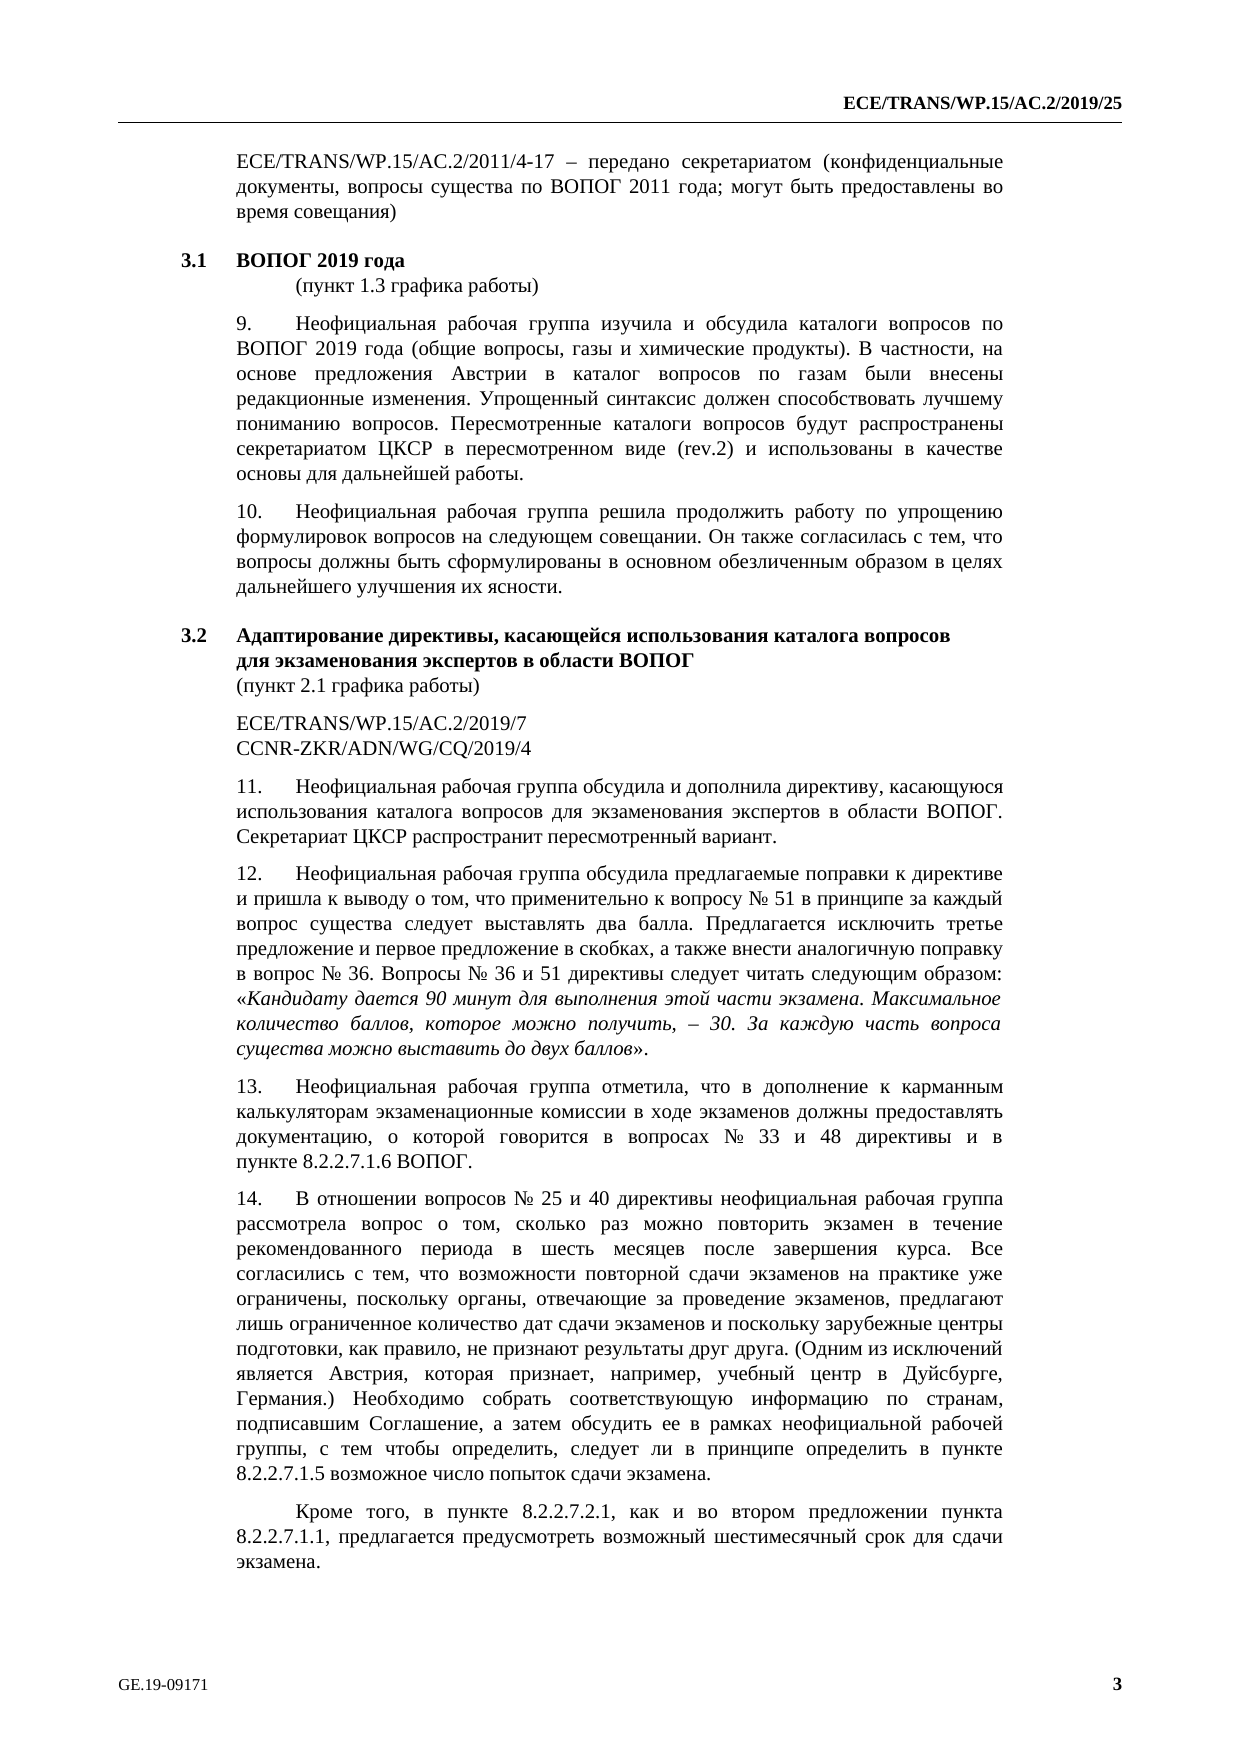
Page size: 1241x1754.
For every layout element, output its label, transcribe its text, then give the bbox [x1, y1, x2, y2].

text 9. Неофициальная рабочая группа изучила и обсудила каталоги вопросов по ВОПОГ 2019 года (общие вопросы, газы и химические продукты). В частности, на основе предложения Австрии в каталог вопросов по газам были внесены редакционные изменения. Упрощенный синтаксис должен способствовать лучшему пониманию вопросов. Пересмотренные каталоги вопросов будут распространены секретариатом ЦКСР в пересмотренном виде (rev.2) и использованы в качестве основы для дальнейшей работы. [236, 310, 1004, 485]
text 3.2 Адаптирование директивы, касающейся использования каталога вопросов для экзаменования экспертов в области ВОПОГ (пункт 2.1 графика работы) [118, 623, 1004, 698]
text 10. Неофициальная рабочая группа решила продолжить работу по упрощению формулировок вопросов на следующем совещании. Он также согласилась с тем, что вопросы должны быть сформулированы в основном обезличенным образом в целях дальнейшего улучшения их ясности. [236, 498, 1004, 598]
text ECE/TRANS/WP.15/AC.2/2019/7 [236, 710, 1004, 735]
text 11. Неофициальная рабочая группа обсудила и дополнила директиву, касающуюся использования каталога вопросов для экзаменования экспертов в области ВОПОГ. Секретариат ЦКСР распространит пересмотренный вариант. [236, 773, 1004, 848]
text ECE/TRANS/WP.15/AC.2/2011/4-17 – передано секретариатом (конфиденциальные документы, вопросы существа по ВОПОГ 2011 года; могут быть предоставлены во время совещания) [236, 148, 1004, 223]
text 13. Неофициальная рабочая группа отметила, что в дополнение к карманным калькуляторам экзаменационные комиссии в ходе экзаменов должны предоставлять документацию, о которой говорится в вопросах № 33 и 48 директивы и в пункте 8.2.2.7.1.6 ВОПОГ. [236, 1073, 1004, 1173]
text 3.1 ВОПОГ 2019 года (пункт 1.3 графика работы) [118, 248, 1004, 298]
text Кроме того, в пункте 8.2.2.7.2.1, как и во втором предложении пункта 8.2.2.7.1.1, предлагается предусмотреть возможный шестимесячный срок для сдачи экзамена. [236, 1498, 1004, 1573]
text 14. В отношении вопросов № 25 и 40 директивы неофициальная рабочая группа рассмотрела вопрос о том, сколько раз можно повторить экзамен в течение рекомендованного периода в шесть месяцев после завершения курса. Все согласились с тем, что возможности повторной сдачи экзаменов на практике уже ограничены, поскольку органы, отвечающие за проведение экзаменов, предлагают лишь ограниченное количество дат сдачи экзаменов и поскольку зарубежные центры подготовки, как правило, не признают результаты друг друга. (Одним из исключений является Австрия, которая признает, например, учебный центр в Дуйсбурге, Германия.) Необходимо собрать соответствующую информацию по странам, подписавшим Соглашение, а затем обсудить ее в рамках неофициальной рабочей группы, с тем чтобы определить, следует ли в принципе определить в пункте 8.2.2.7.1.5 возможное число попыток сдачи экзамена. [236, 1185, 1004, 1485]
text CCNR-ZKR/ADN/WG/CQ/2019/4 [236, 735, 1004, 760]
text 12. Неофициальная рабочая группа обсудила предлагаемые поправки к директиве и пришла к выводу о том, что применительно к вопросу № 51 в принципе за каждый вопрос существа следует выставлять два балла. Предлагается исключить третье предложение и первое предложение в скобках, а также внести аналогичную поправку в вопрос № 36. Вопросы № 36 и 51 директивы следует читать следующим образом: «Кандидату дается 90 минут для выполнения этой части экзамена. Максимальное количество баллов, которое можно получить, – 30. За каждую часть вопроса существа можно выставить до двух баллов». [236, 860, 1004, 1060]
